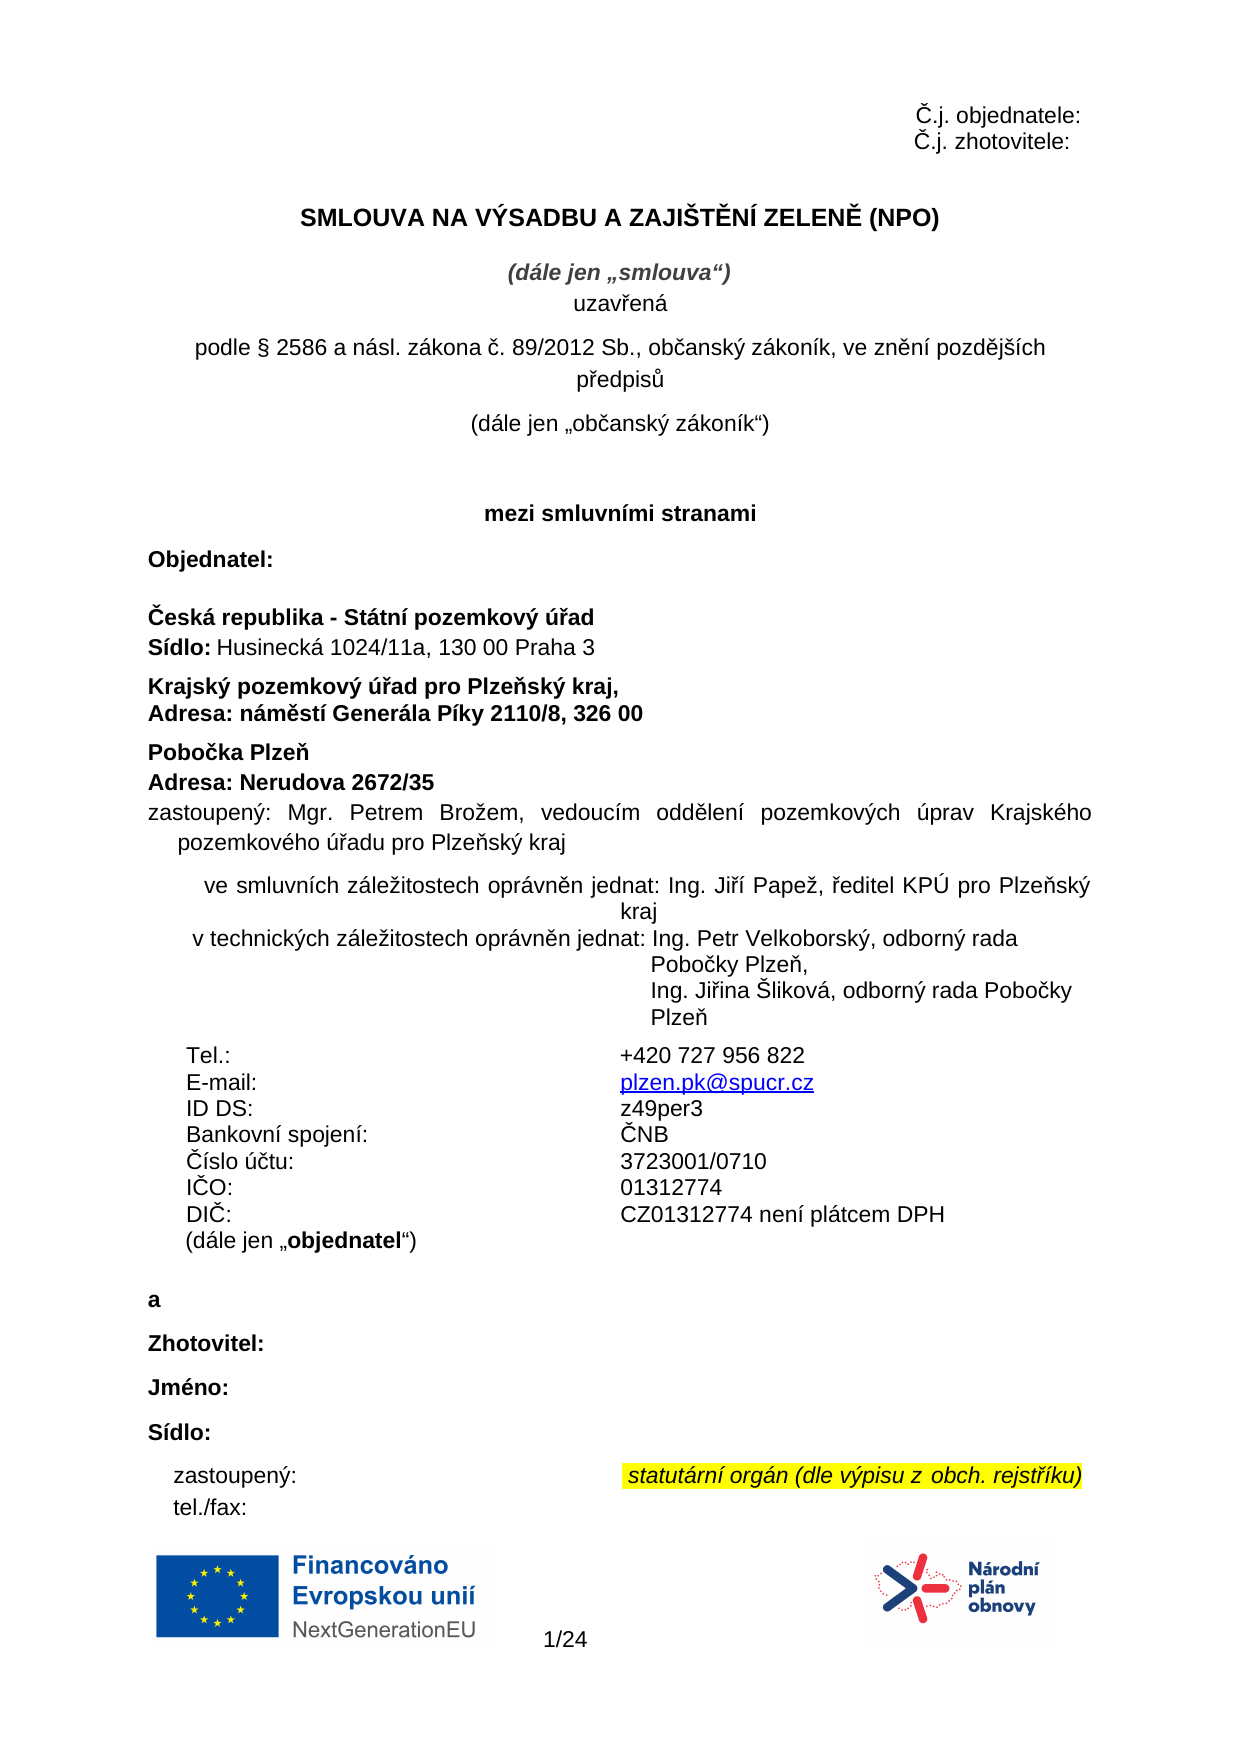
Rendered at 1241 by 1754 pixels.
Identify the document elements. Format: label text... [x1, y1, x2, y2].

text Plzeň [148, 1003, 1093, 1030]
text v technických záležitostech oprávněn jednat: Ing. Petr Velkoborský, odborný rada [148, 924, 1093, 951]
text Ing. Jiřina Šliková, odborný rada Pobočky [148, 977, 1093, 1003]
text DIČ: CZ01312774 není plátcem DPH [148, 1201, 1093, 1227]
text ve smluvních záležitostech oprávněn jednat: Ing. Jiří Papež, ředitel KPÚ pro Plzeňský kraj [148, 872, 1093, 924]
text podle § 2586 a násl. zákona č. 89/2012 Sb., občanský zákoník, ve znění pozdějších předpisů [148, 334, 1093, 392]
text ID DS: z49per3 [148, 1095, 1093, 1121]
text Česká republika - Státní pozemkový úřad [148, 602, 1093, 632]
text SMLOUVA NA VÝSADBU A ZAJIŠTĚNÍ ZELENĚ (NPO) [148, 203, 1093, 232]
text Sídlo: [148, 1418, 1093, 1445]
text Pobočky Plzeň, [148, 951, 1093, 977]
text zastoupený: Mgr. Petrem Brožem, vedoucím oddělení pozemkových úprav Krajského pozemkového úřadu pro Plzeňský kraj [148, 799, 1093, 855]
text mezi smluvními stranami [148, 500, 1093, 526]
text Adresa: náměstí Generála Píky 2110/8, 326 00 [148, 699, 1093, 726]
text Číslo účtu: 3723001/0710 [148, 1148, 1093, 1174]
text Sídlo: Husinecká 1024/11a, 130 00 Praha 3 [148, 632, 1093, 661]
text E-mail: plzen.pk@spucr.cz [148, 1069, 1093, 1095]
text IČO: 01312774 [148, 1174, 1093, 1201]
picture [147, 1542, 499, 1648]
text (dále jen „občanský zákoník“) [148, 410, 1093, 436]
text Adresa: Nerudova 2672/35 [148, 769, 1093, 795]
text Objednatel: [148, 544, 1093, 573]
text (dále jen „smlouva“) [148, 259, 1093, 285]
text Jméno: [148, 1374, 1093, 1401]
text zastoupený: statutární orgán (dle výpisu z obch. rejstříku) [148, 1462, 1093, 1489]
text tel./fax: [148, 1494, 1093, 1520]
text Krajský pozemkový úřad pro Plzeňský kraj, [148, 673, 1093, 699]
text uzavřená [148, 290, 1093, 317]
text Tel.: +420 727 956 822 [148, 1042, 1093, 1069]
text Zhotovitel: [148, 1330, 1093, 1357]
picture [861, 1532, 1054, 1648]
text Pobočka Plzeň [148, 738, 1093, 765]
text a [148, 1286, 1093, 1313]
text Bankovní spojení: ČNB [148, 1121, 1093, 1148]
text (dále jen „objednatel“) [148, 1227, 1093, 1253]
